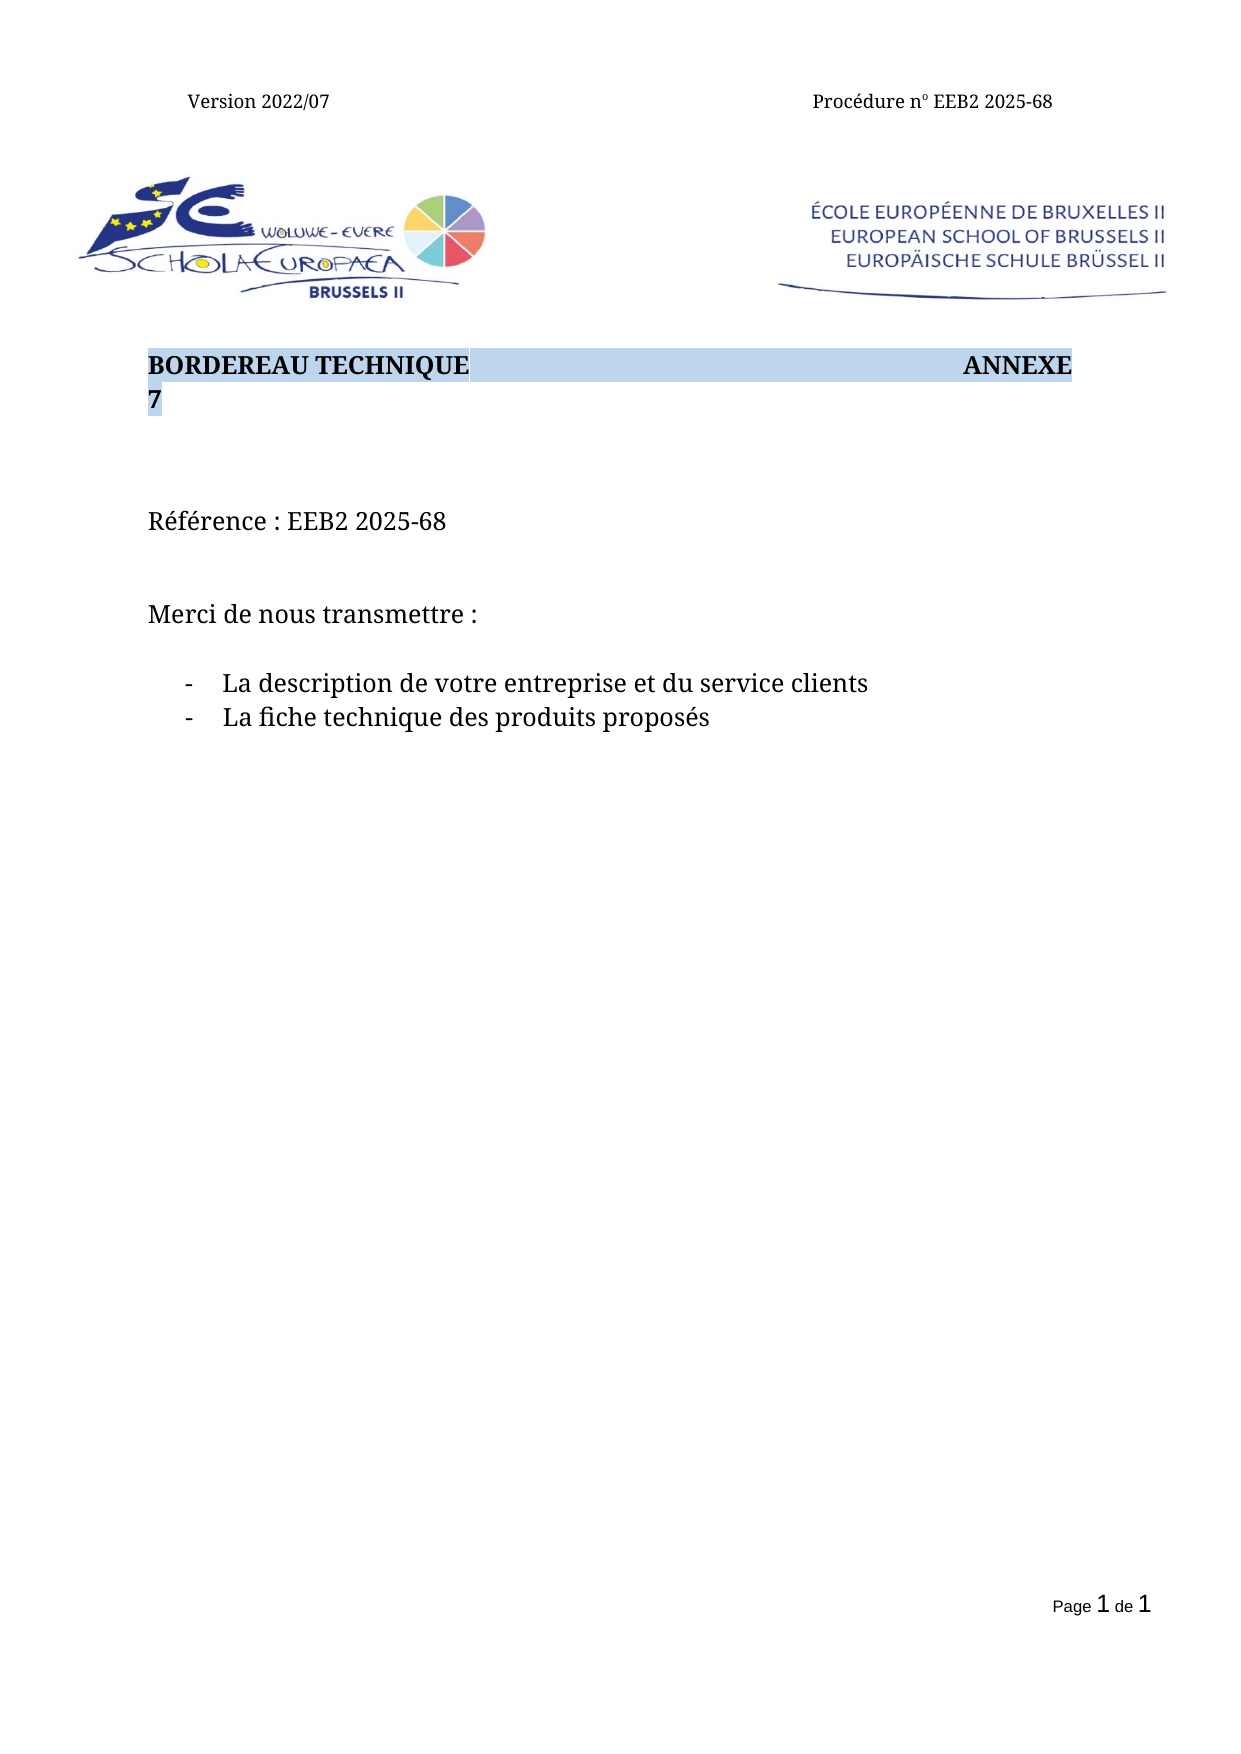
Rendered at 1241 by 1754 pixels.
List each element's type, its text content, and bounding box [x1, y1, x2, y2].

picture [0, 162, 1241, 320]
text Merci de nous transmettre : [148, 597, 1092, 631]
list La fiche technique des produits proposés [185, 699, 1092, 733]
text Référence : EEB2 2025-68 [148, 504, 1092, 538]
text BORDEREAU TECHNIQUE ANNEXE 7 [162, 348, 1092, 416]
list La description de votre entreprise et du service clients [185, 665, 1092, 699]
